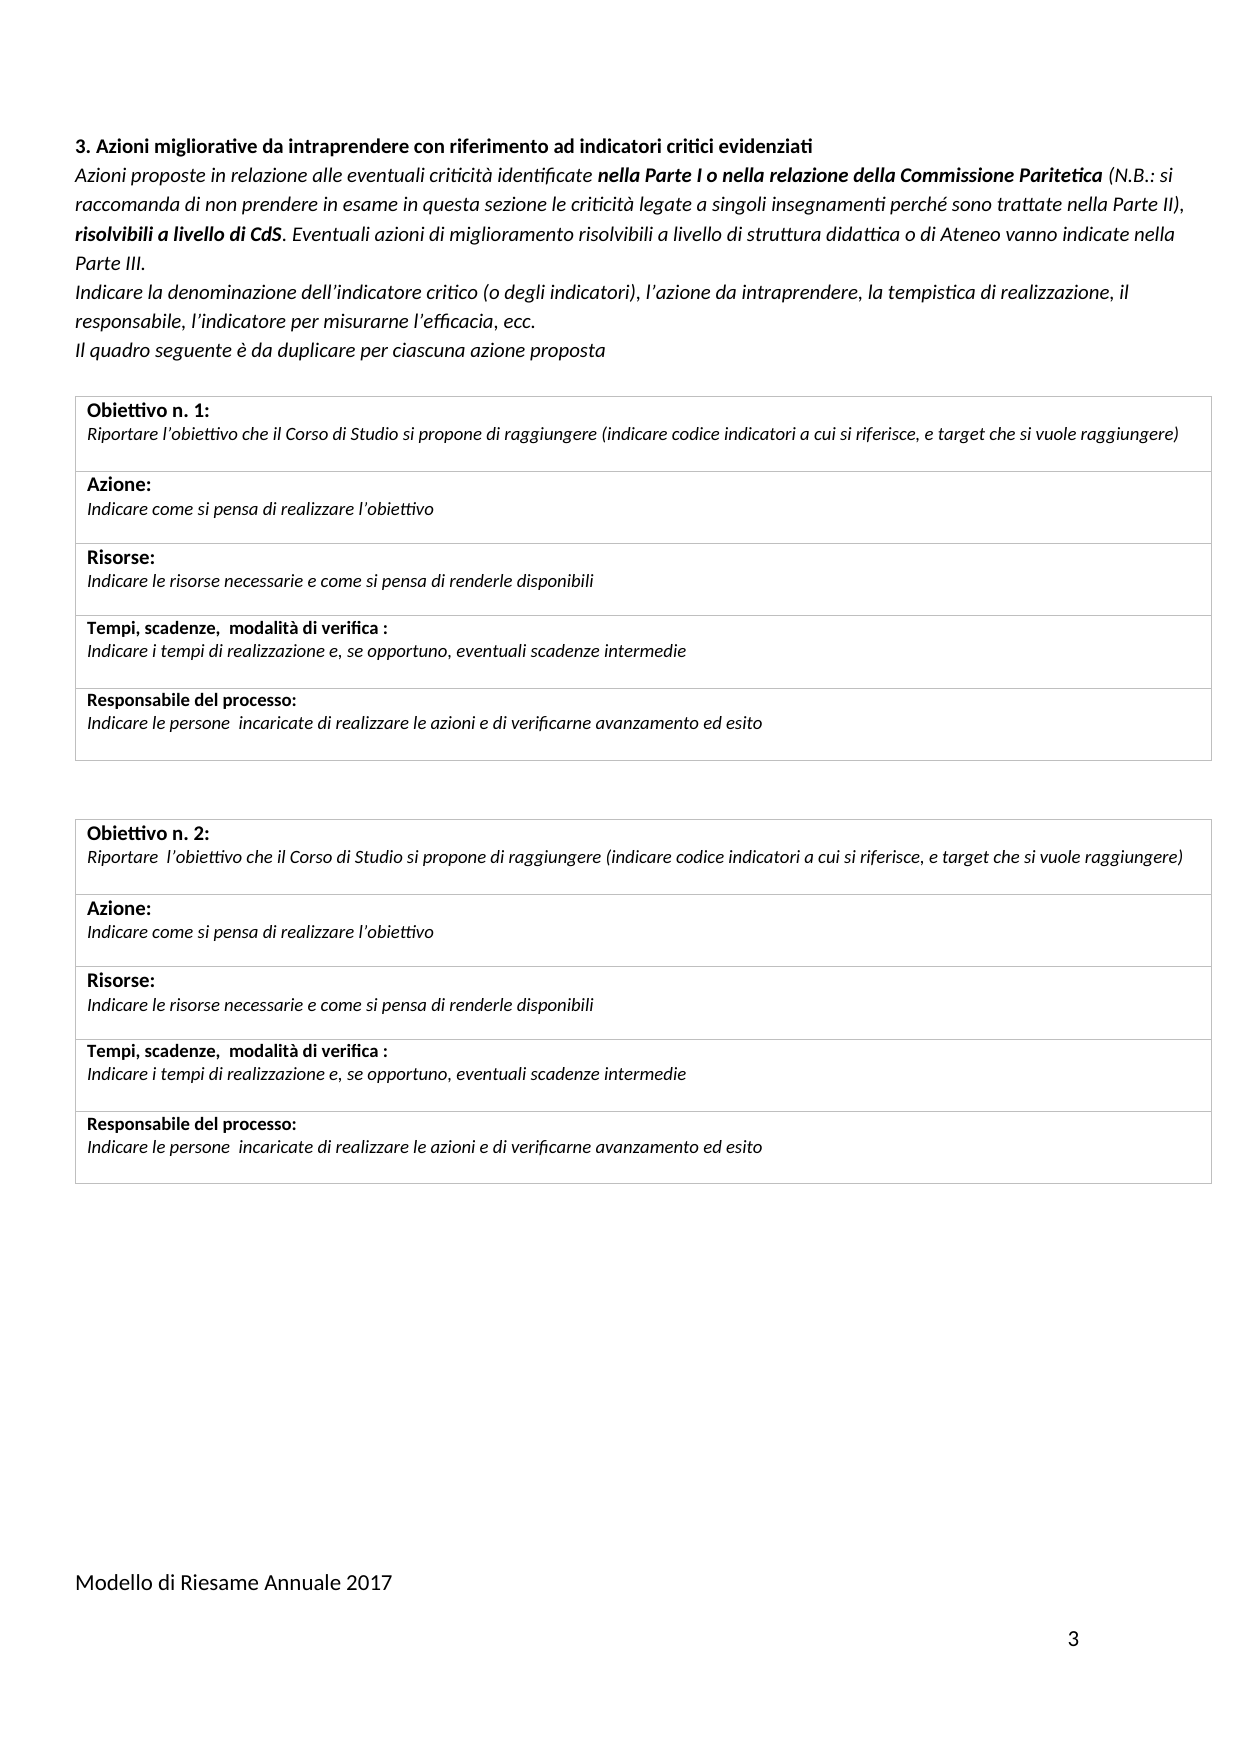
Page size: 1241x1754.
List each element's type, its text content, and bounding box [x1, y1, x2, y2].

text Azioni proposte in relazione alle eventuali criticità identificate nella Parte I o nella relazione della Commissione Paritetica (N.B.: si raccomanda di non prendere in esame in questa sezione le criticità legate a singoli insegnamenti perché sono trattate nella Parte II), risolvibili a livello di CdS. Eventuali azioni di miglioramento risolvibili a livello di struttura didattica o di Ateneo vanno indicate nella Parte III. [75, 162, 1211, 275]
table_cell Azione: Indicare come si pensa di realizzare l’obiettivo [76, 895, 1211, 966]
text Il quadro seguente è da duplicare per ciascuna azione proposta [75, 337, 1211, 363]
table_cell Responsabile del processo: Indicare le persone incaricate di realizzare le azioni e di verificarne avanzamento ed esito [76, 1112, 1211, 1183]
text 3. Azioni migliorative da intraprendere con riferimento ad indicatori critici evidenziati [75, 133, 1211, 159]
text Indicare la denominazione dell’indicatore critico (o degli indicatori), l’azione da intraprendere, la tempistica di realizzazione, il responsabile, l’indicatore per misurarne l’efficacia, ecc. [75, 279, 1211, 334]
table_cell Risorse: Indicare le risorse necessarie e come si pensa di renderle disponibili [76, 967, 1211, 1038]
table_cell Risorse: Indicare le risorse necessarie e come si pensa di renderle disponibili [76, 544, 1211, 615]
table_cell Tempi, scadenze, modalità di verifica : Indicare i tempi di realizzazione e, se opportuno, eventuali scadenze intermedie [76, 1040, 1211, 1111]
table_header Obiettivo n. 1: Riportare l’obiettivo che il Corso di Studio si propone di raggiungere (indicare codice indicatori a cui si riferisce, e target che si vuole raggiungere) [76, 397, 1211, 471]
table_header Obiettivo n. 2: Riportare l’obiettivo che il Corso di Studio si propone di raggiungere (indicare codice indicatori a cui si riferisce, e target che si vuole raggiungere) [76, 820, 1211, 894]
table_cell Tempi, scadenze, modalità di verifica : Indicare i tempi di realizzazione e, se opportuno, eventuali scadenze intermedie [76, 616, 1211, 687]
table_cell Azione: Indicare come si pensa di realizzare l’obiettivo [76, 472, 1211, 543]
table_cell Responsabile del processo: Indicare le persone incaricate di realizzare le azioni e di verificarne avanzamento ed esito [76, 689, 1211, 760]
